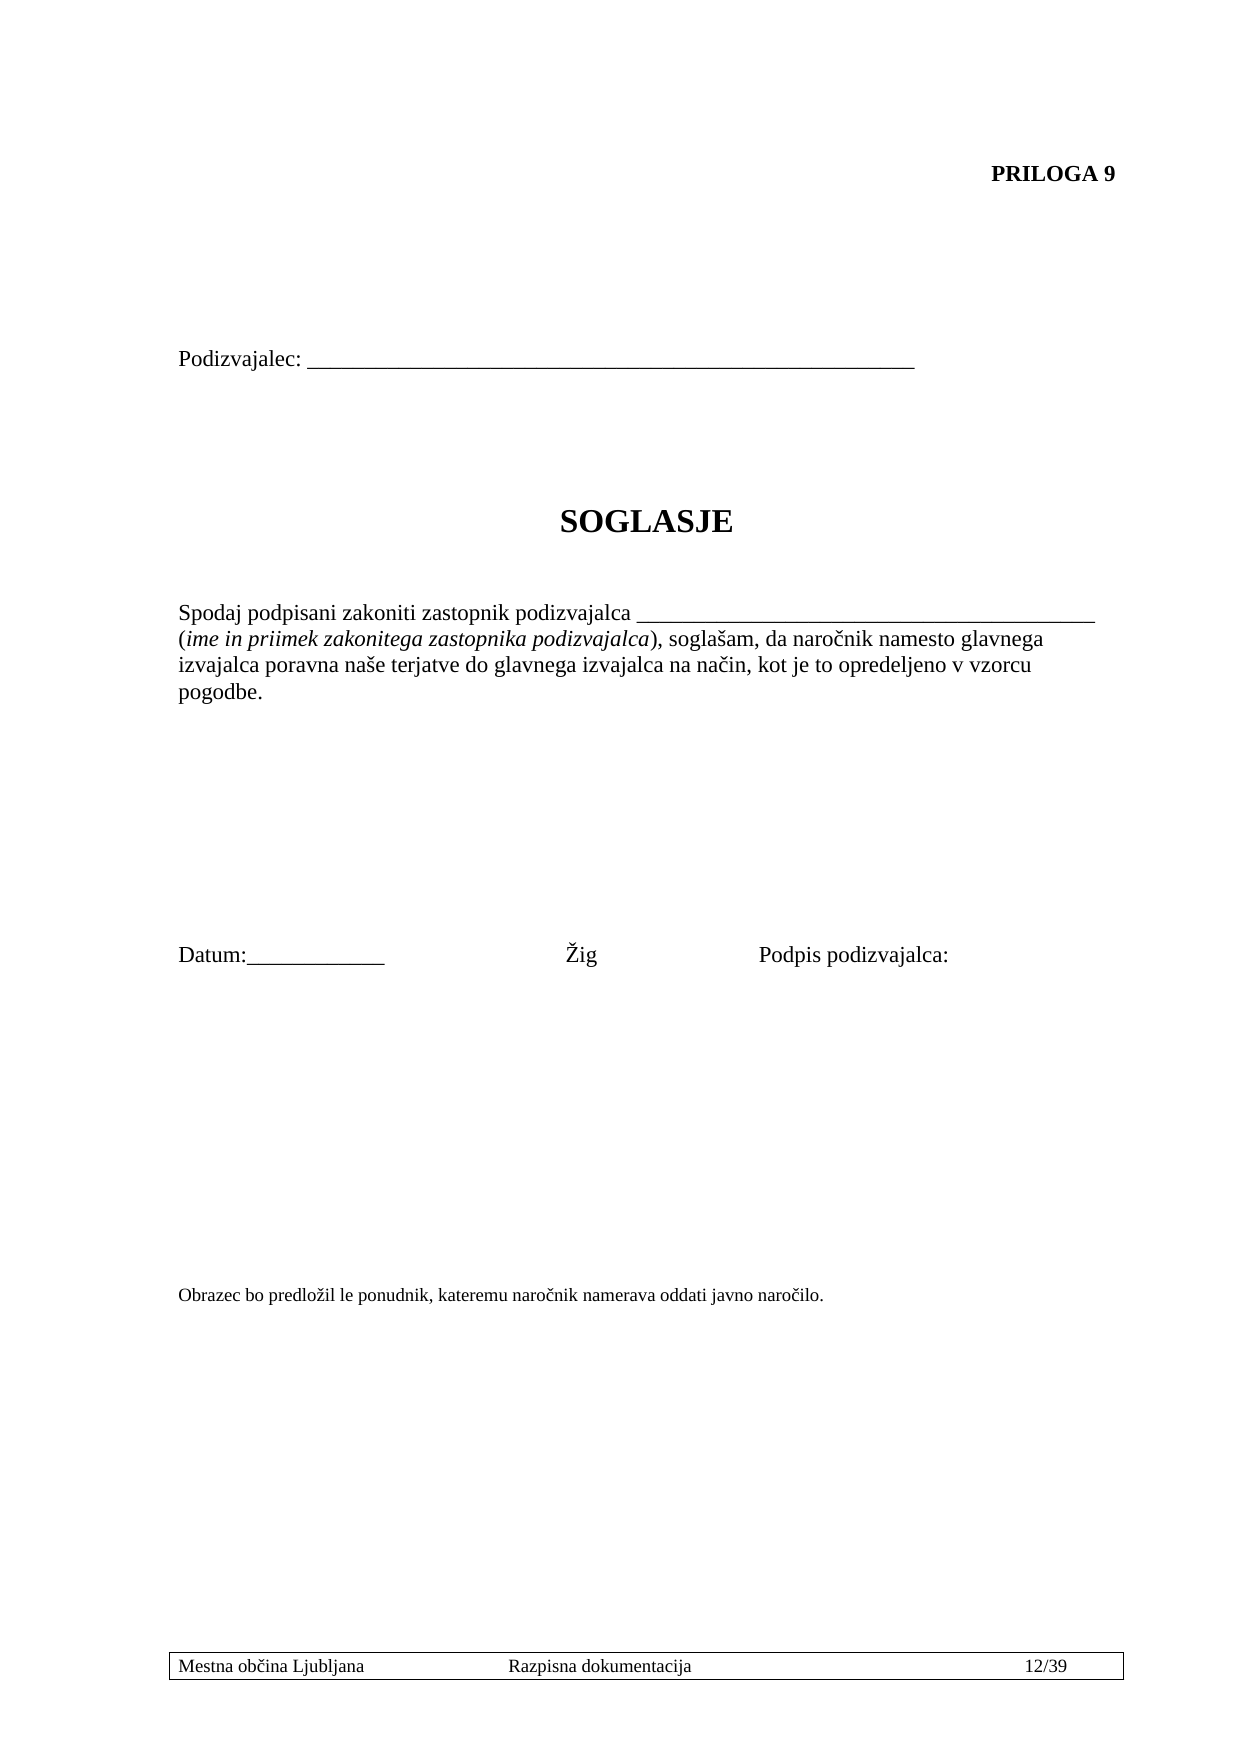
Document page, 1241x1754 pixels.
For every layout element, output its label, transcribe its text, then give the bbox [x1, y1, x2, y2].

text Podizvajalec: _____________________________________________________ [178, 344, 1115, 371]
text PRILOGA 9 [66, 160, 1115, 186]
text Datum:____________ Žig Podpis podizvajalca: [178, 941, 1115, 968]
text Obrazec bo predložil le ponudnik, kateremu naročnik namerava oddati javno naročilo. [178, 1284, 1115, 1305]
text Spodaj podpisani zakoniti zastopnik podizvajalca ________________________________________ (ime in priimek zakonitega zastopnika podizvajalca), soglašam, da naročnik namesto glavnega izvajalca poravna naše terjatve do glavnega izvajalca na način, kot je to opredeljeno v vzorcu pogodbe. [178, 599, 1115, 704]
text SOGLASJE [178, 501, 1115, 540]
